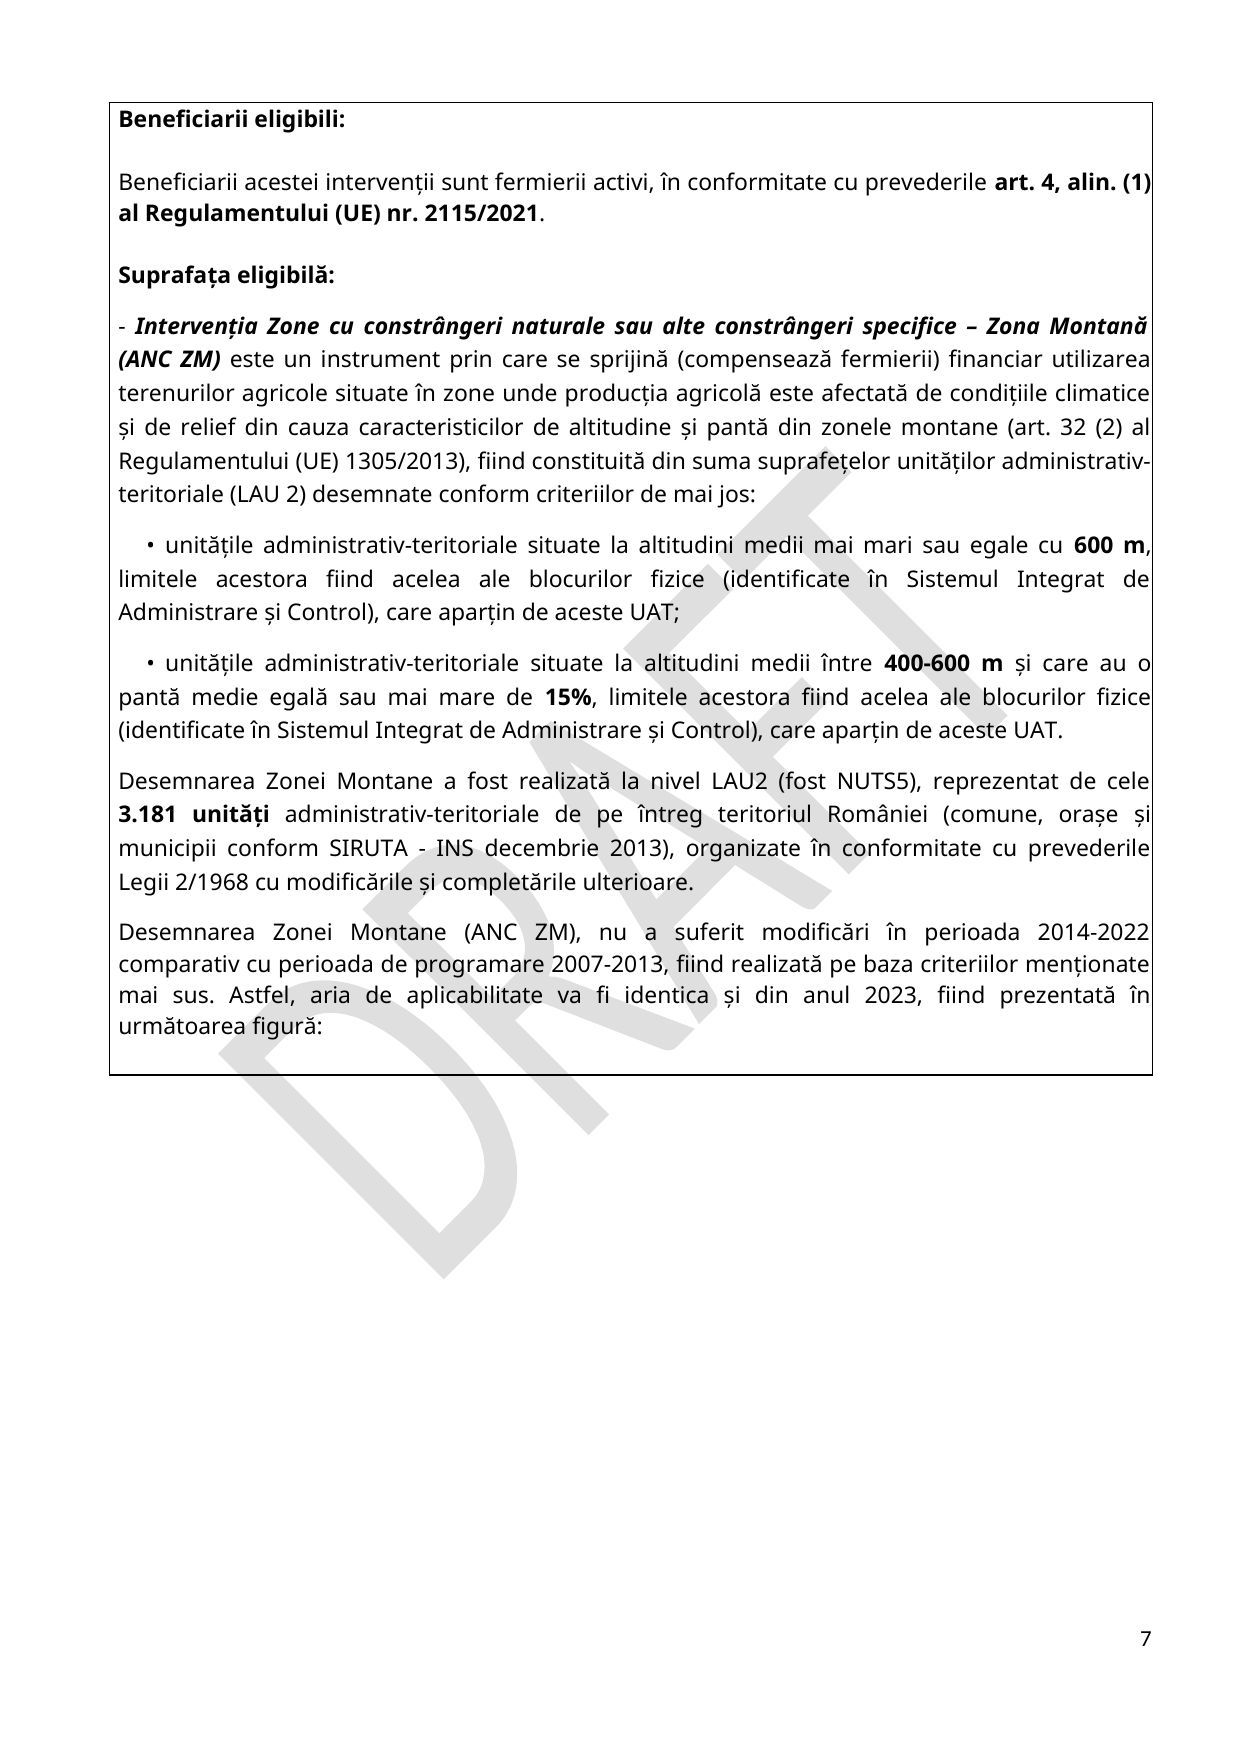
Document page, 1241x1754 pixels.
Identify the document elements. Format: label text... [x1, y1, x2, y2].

text Beneficiarii acestei intervenții sunt fermierii activi, în conformitate cu prevederile art. 4, alin. (1) al Regulamentului (UE) nr. 2115/2021. [118, 165, 1152, 228]
text • unitățile administrativ-teritoriale situate la altitudini medii între 400-600 m și care au o pantă medie egală sau mai mare de 15%, limitele acestora fiind acelea ale blocurilor fizice (identificate în Sistemul Integrat de Administrare și Control), care aparțin de aceste UAT. [110, 646, 1152, 745]
text Suprafața eligibilă: [118, 259, 1152, 290]
text - Intervenția Zone cu constrângeri naturale sau alte constrângeri specifice – Zona Montană (ANC ZM) este un instrument prin care se sprijină (compensează fermierii) financiar utilizarea terenurilor agricole situate în zone unde producția agricolă este afectată de condițiile climatice și de relief din cauza caracteristicilor de altitudine și pantă din zonele montane (art. 32 (2) al Regulamentului (UE) 1305/2013), fiind constituită din suma suprafețelor unităților administrativ-teritoriale (LAU 2) desemnate conform criteriilor de mai jos: [110, 308, 1152, 509]
text Beneficiarii eligibili: [110, 103, 1152, 134]
text Desemnarea Zonei Montane (ANC ZM), nu a suferit modificări în perioada 2014-2022 comparativ cu perioada de programare 2007-2013, fiind realizată pe baza criteriilor menționate mai sus. Astfel, aria de aplicabilitate va fi identica și din anul 2023, fiind prezentată în următoarea figură: [110, 915, 1152, 1041]
text Desemnarea Zonei Montane a fost realizată la nivel LAU2 (fost NUTS5), reprezentat de cele 3.181 unități administrativ-teritoriale de pe întreg teritoriul României (comune, orașe şi municipii conform SIRUTA - INS decembrie 2013), organizate în conformitate cu prevederile Legii 2/1968 cu modificările și completările ulterioare. [110, 763, 1152, 897]
text • unitățile administrativ-teritoriale situate la altitudini medii mai mari sau egale cu 600 m, limitele acestora fiind acelea ale blocurilor fizice (identificate în Sistemul Integrat de Administrare și Control), care aparțin de aceste UAT; [110, 528, 1152, 627]
